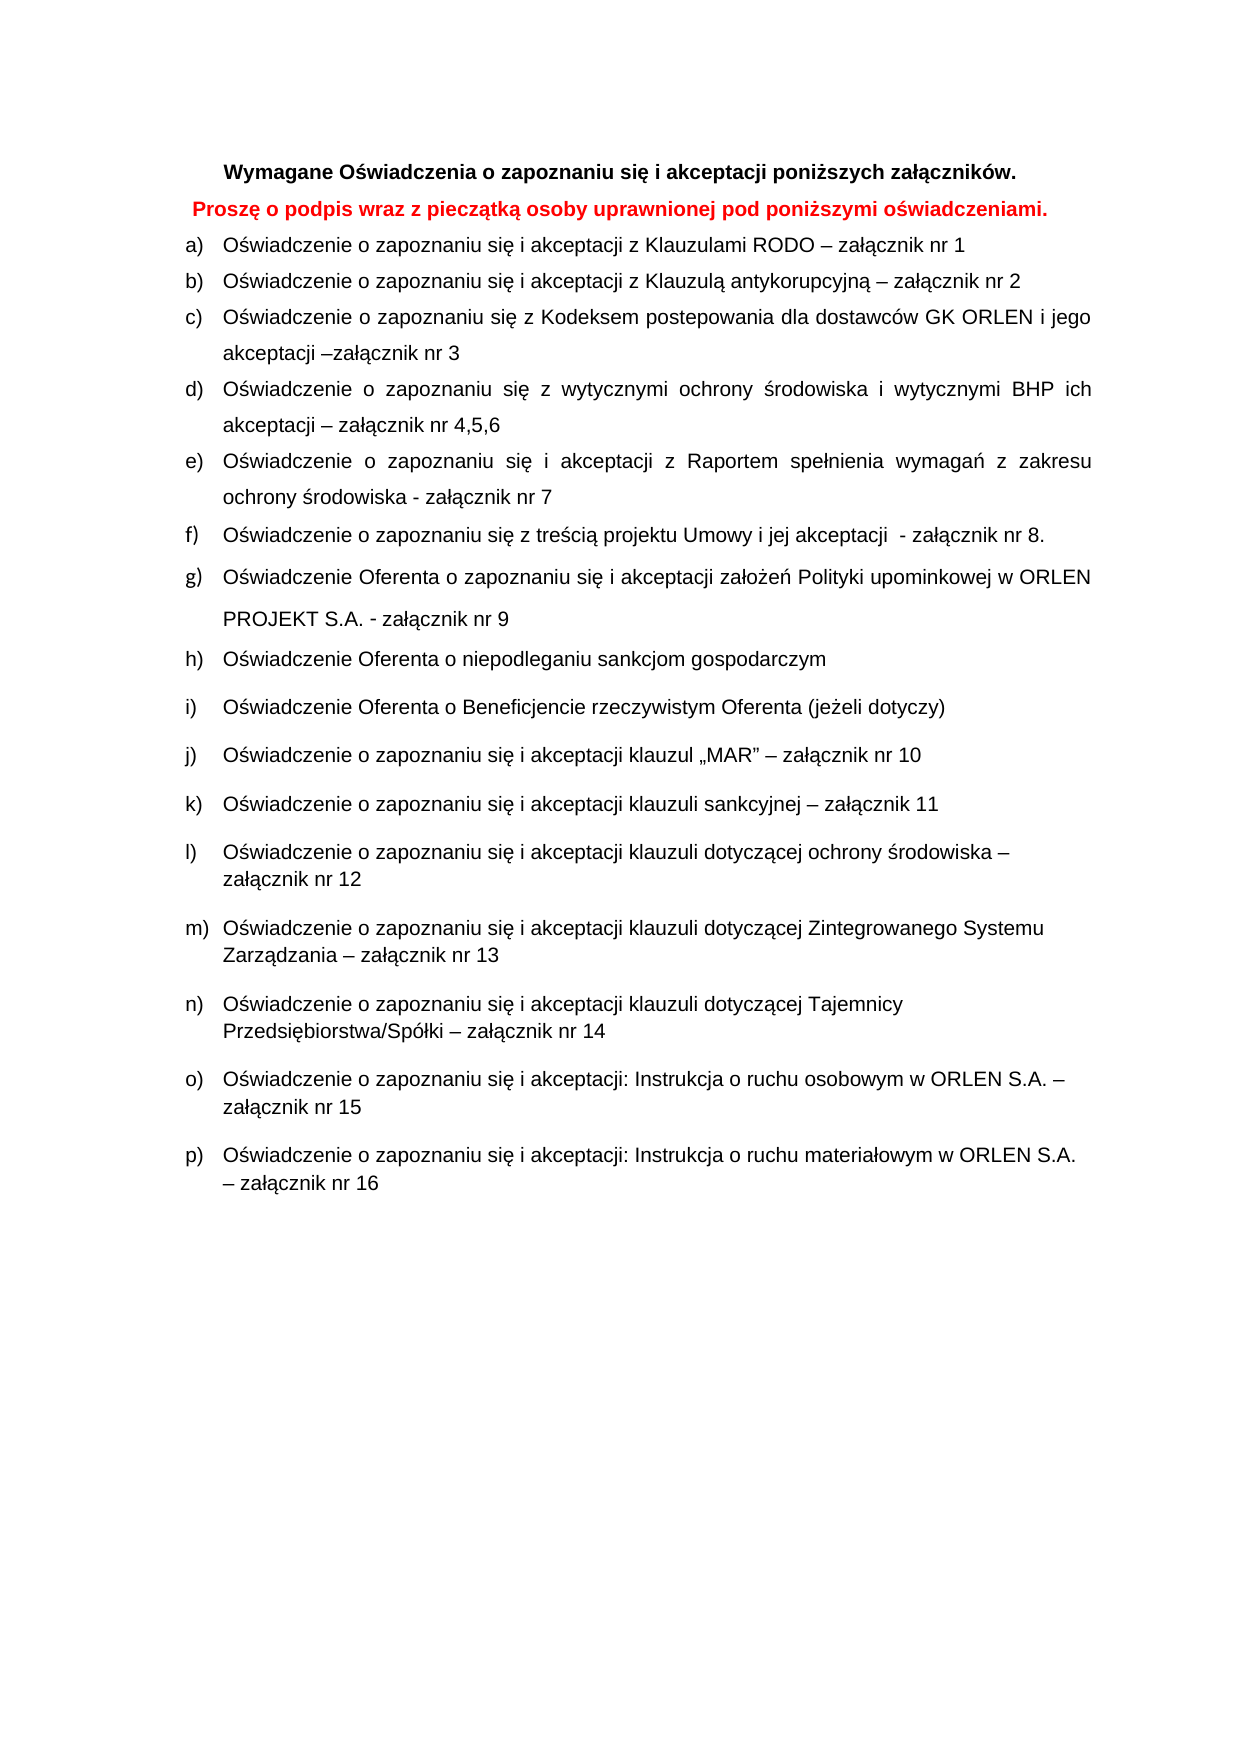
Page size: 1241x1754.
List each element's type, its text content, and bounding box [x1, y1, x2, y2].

list Oświadczenie o zapoznaniu się i akceptacji z Klauzulami RODO – załącznik nr 1 [185, 233, 1093, 257]
list Oświadczenie o zapoznaniu się i akceptacji klauzuli sankcyjnej – załącznik 11 [185, 791, 1093, 815]
list Oświadczenie o zapoznaniu się z Kodeksem postepowania dla dostawców GK ORLEN i jego akceptacji –załącznik nr 3 [185, 305, 1093, 365]
list Oświadczenie o zapoznaniu się i akceptacji klauzuli dotyczącej ochrony środowiska – załącznik nr 12 [185, 840, 1093, 891]
list Oświadczenie o zapoznaniu się i akceptacji z Raportem spełnienia wymagań z zakresu ochrony środowiska - załącznik nr 7 [185, 449, 1093, 508]
list Oświadczenie o zapoznaniu się i akceptacji z Klauzulą antykorupcyjną – załącznik nr 2 [185, 269, 1093, 293]
list Oświadczenie o zapoznaniu się z treścią projektu Umowy i jej akceptacji - załącznik nr 8. [185, 521, 1093, 548]
list Oświadczenie o zapoznaniu się i akceptacji: Instrukcja o ruchu materiałowym w ORLEN S.A. – załącznik nr 16 [185, 1143, 1093, 1194]
list Oświadczenie o zapoznaniu się i akceptacji klauzul „MAR” – załącznik nr 10 [185, 743, 1093, 767]
text Wymagane Oświadczenia o zapoznaniu się i akceptacji poniższych załączników. [148, 160, 1093, 184]
list Oświadczenie o zapoznaniu się z wytycznymi ochrony środowiska i wytycznymi BHP ich akceptacji – załącznik nr 4,5,6 [185, 377, 1093, 437]
list Oświadczenie o zapoznaniu się i akceptacji: Instrukcja o ruchu osobowym w ORLEN S.A. – załącznik nr 15 [185, 1067, 1093, 1119]
text Proszę o podpis wraz z pieczątką osoby uprawnionej pod poniższymi oświadczeniami. [148, 197, 1093, 221]
list Oświadczenie o zapoznaniu się i akceptacji klauzuli dotyczącej Tajemnicy Przedsiębiorstwa/Spółki – załącznik nr 14 [185, 991, 1093, 1043]
list Oświadczenie Oferenta o Beneficjencie rzeczywistym Oferenta (jeżeli dotyczy) [185, 695, 1093, 719]
list Oświadczenie o zapoznaniu się i akceptacji klauzuli dotyczącej Zintegrowanego Systemu Zarządzania – załącznik nr 13 [185, 916, 1093, 967]
list Oświadczenie Oferenta o zapoznaniu się i akceptacji założeń Polityki upominkowej w ORLEN PROJEKT S.A. - załącznik nr 9 [185, 562, 1093, 632]
list Oświadczenie Oferenta o niepodleganiu sankcjom gospodarczym [185, 646, 1093, 670]
